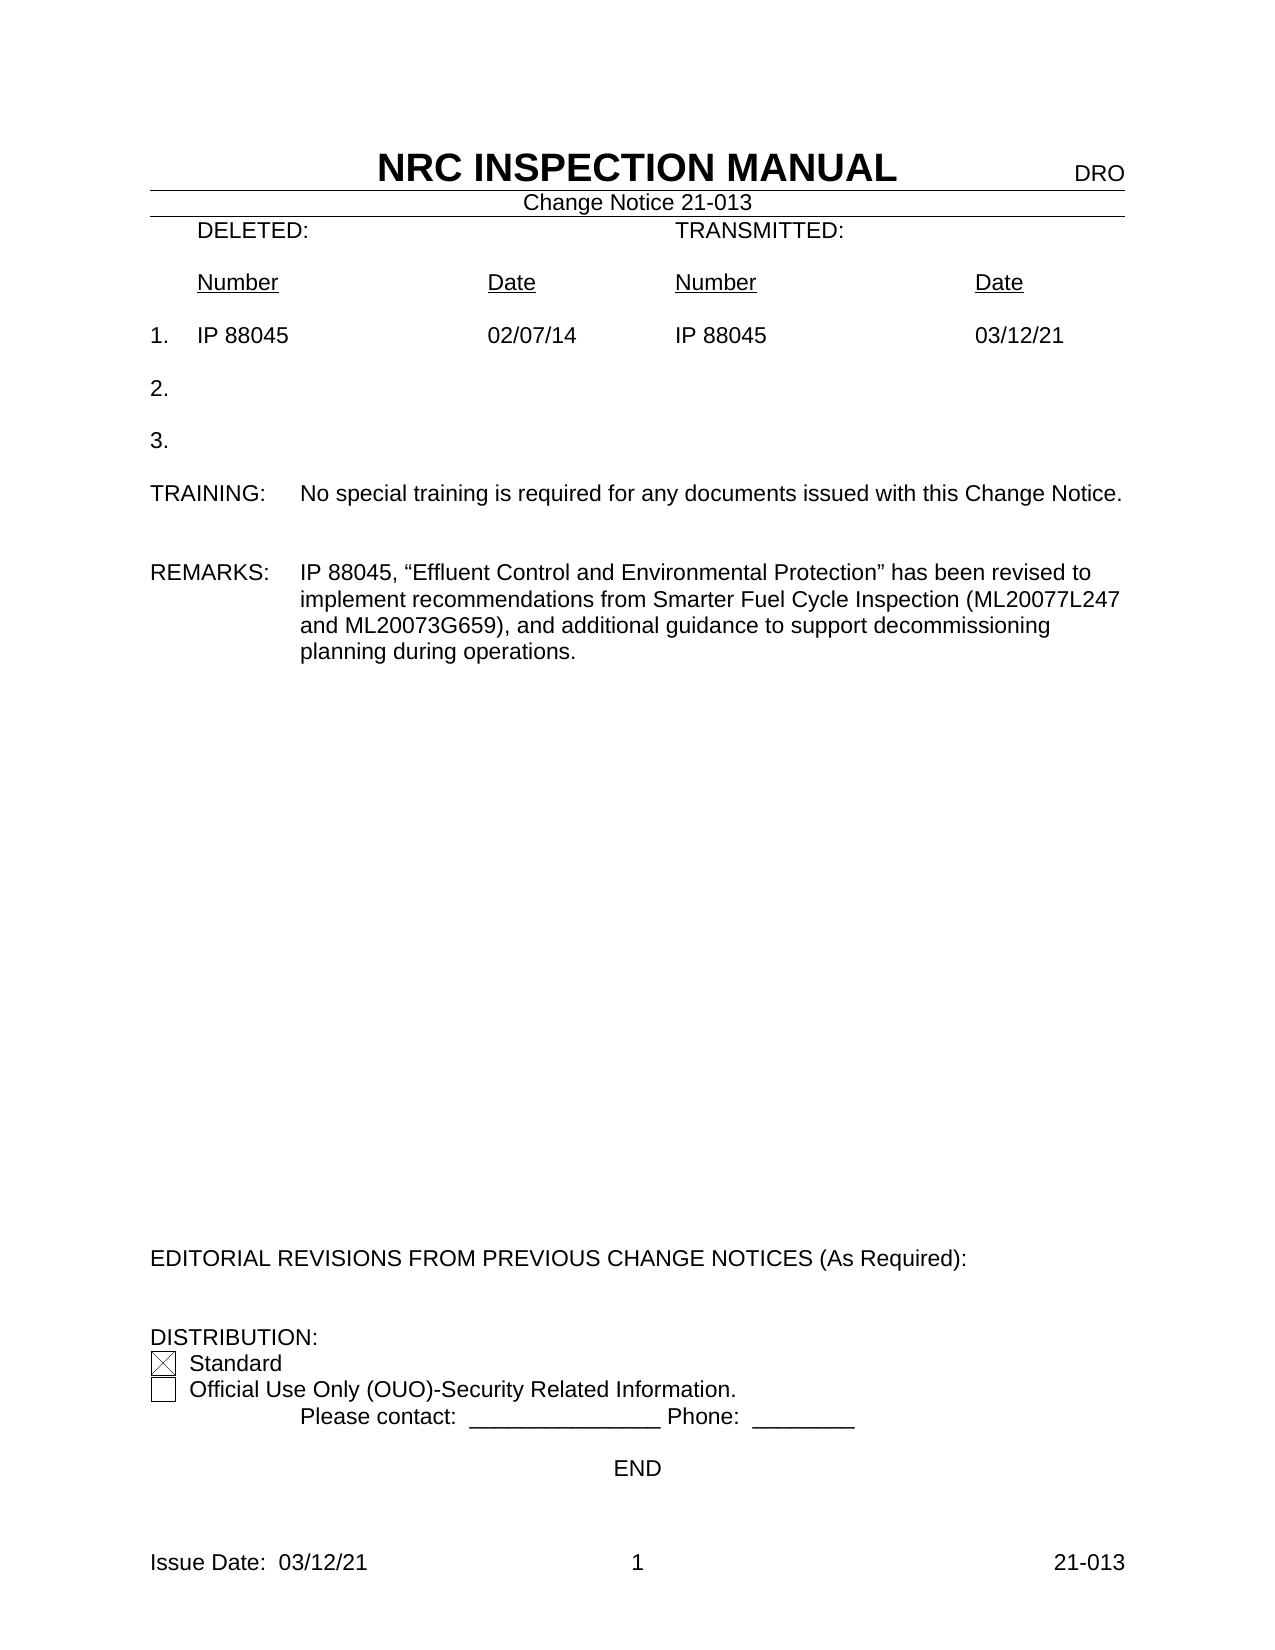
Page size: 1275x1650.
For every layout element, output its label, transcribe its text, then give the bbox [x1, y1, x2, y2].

text END [150, 1455, 1125, 1482]
text DELETED: TRANSMITTED: [150, 217, 1125, 243]
text Standard [176, 1350, 1125, 1376]
text EDITORIAL REVISIONS FROM PREVIOUS CHANGE NOTICES (As Required): [150, 1244, 1125, 1271]
table_header Change Notice 21-013 [150, 191, 1125, 216]
text 1. IP 88045 02/07/14 IP 88045 03/12/21 [150, 322, 1125, 348]
text Official Use Only (OUO)-Security Related Information. [150, 1376, 1125, 1403]
text REMARKS: IP 88045, “Effluent Control and Environmental Protection” has been revised to implement recommendations from Smarter Fuel Cycle Inspection (ML20077L247 and ML20073G659), and additional guidance to support decommissioning planning during operations. [150, 559, 1125, 665]
text 2. [150, 375, 1125, 401]
text Please contact: _______________ Phone: ________ [150, 1403, 1125, 1429]
text DISTRIBUTION: [150, 1323, 1125, 1350]
text Number Date Number Date [150, 269, 1125, 296]
list TRAINING: No special training is required for any documents issued with this Change Notice. [150, 480, 1125, 507]
list 3. [150, 427, 1125, 454]
text NRC INSPECTION MANUAL DRO [150, 150, 1125, 189]
